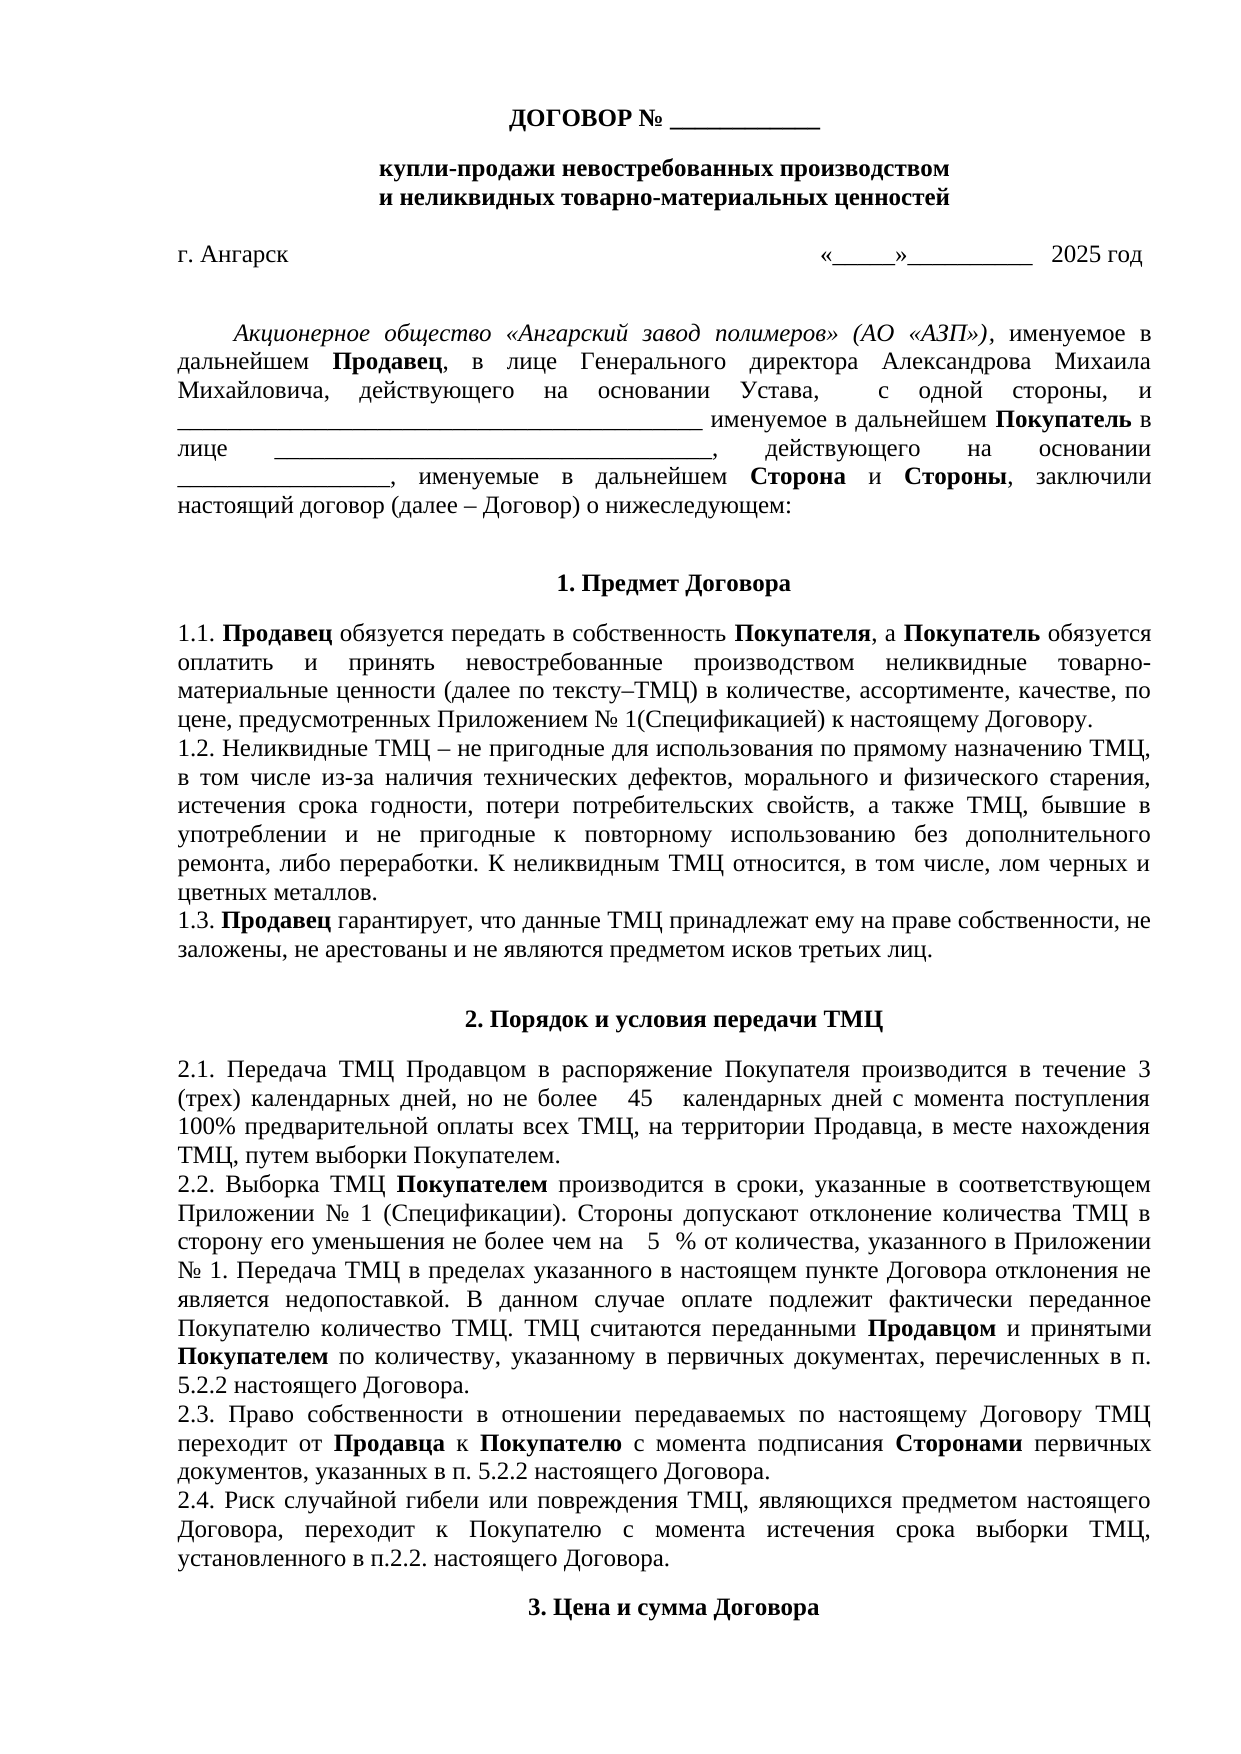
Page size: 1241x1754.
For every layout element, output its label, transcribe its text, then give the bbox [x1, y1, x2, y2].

text 1.1. Продавец обязуется передать в собственность Покупателя, а Покупатель обязуется оплатить и принять невостребованные производством неликвидные товарно-материальные ценности (далее по тексту–ТМЦ) в количестве, ассортименте, качестве, по цене, предусмотренных Приложением № 1(Спецификацией) к настоящему Договору. [177, 618, 1152, 733]
text 2.4. Риск случайной гибели или повреждения ТМЦ, являющихся предметом настоящего Договора, переходит к Покупателю с момента истечения срока выборки ТМЦ, установленного в п.2.2. настоящего Договора. [177, 1485, 1152, 1571]
text 2. Порядок и условия передачи ТМЦ [196, 1004, 1152, 1033]
text ДОГОВОР № ____________ [177, 103, 1152, 132]
text 2.1. Передача ТМЦ Продавцом в распоряжение Покупателя производится в течение 3 (трех) календарных дней, но не более 45 календарных дней с момента поступления 100% предварительной оплаты всех ТМЦ, на территории Продавца, в месте нахождения ТМЦ, путем выборки Покупателем. [177, 1054, 1152, 1169]
text и неликвидных товарно-материальных ценностей [177, 182, 1152, 211]
text г. Ангарск «_____»__________ 2025 год [177, 239, 1152, 268]
text 1. Предмет Договора [196, 568, 1152, 597]
text 2.3. Право собственности в отношении передаваемых по настоящему Договору ТМЦ переходит от Продавца к Покупателю с момента подписания Сторонами первичных документов, указанных в п. 5.2.2 настоящего Договора. [177, 1399, 1152, 1485]
text Акционерное общество «Ангарский завод полимеров» (АО «АЗП»), именуемое в дальнейшем Продавец, в лице Генерального директора Александрова Михаила Михайловича, действующего на основании Устава, с одной стороны, и __________________________________________ именуемое в дальнейшем Покупатель в лице ___________________________________, действующего на основании _________________, именуемые в дальнейшем Сторона и Стороны, заключили настоящий договор (далее – Договор) о нижеследующем: [177, 318, 1152, 519]
text 1.3. Продавец гарантирует, что данные ТМЦ принадлежат ему на праве собственности, не заложены, не арестованы и не являются предметом исков третьих лиц. [177, 906, 1152, 963]
text 2.2. Выборка ТМЦ Покупателем производится в сроки, указанные в соответствующем Приложении № 1 (Спецификации). Стороны допускают отклонение количества ТМЦ в сторону его уменьшения не более чем на 5 % от количества, указанного в Приложении № 1. Передача ТМЦ в пределах указанного в настоящем пункте Договора отклонения не является недопоставкой. В данном случае оплате подлежит фактически переданное Покупателю количество ТМЦ. ТМЦ считаются переданными Продавцом и принятыми Покупателем по количеству, указанному в первичных документах, перечисленных в п. 5.2.2 настоящего Договора. [177, 1169, 1152, 1399]
text 1.2. Неликвидные ТМЦ – не пригодные для использования по прямому назначению ТМЦ, в том числе из-за наличия технических дефектов, морального и физического старения, истечения срока годности, потери потребительских свойств, а также ТМЦ, бывшие в употреблении и не пригодные к повторному использованию без дополнительного ремонта, либо переработки. К неликвидным ТМЦ относится, в том числе, лом черных и цветных металлов. [177, 733, 1152, 906]
text купли-продажи невостребованных производством [177, 153, 1152, 182]
text 3. Цена и сумма Договора [196, 1592, 1152, 1621]
